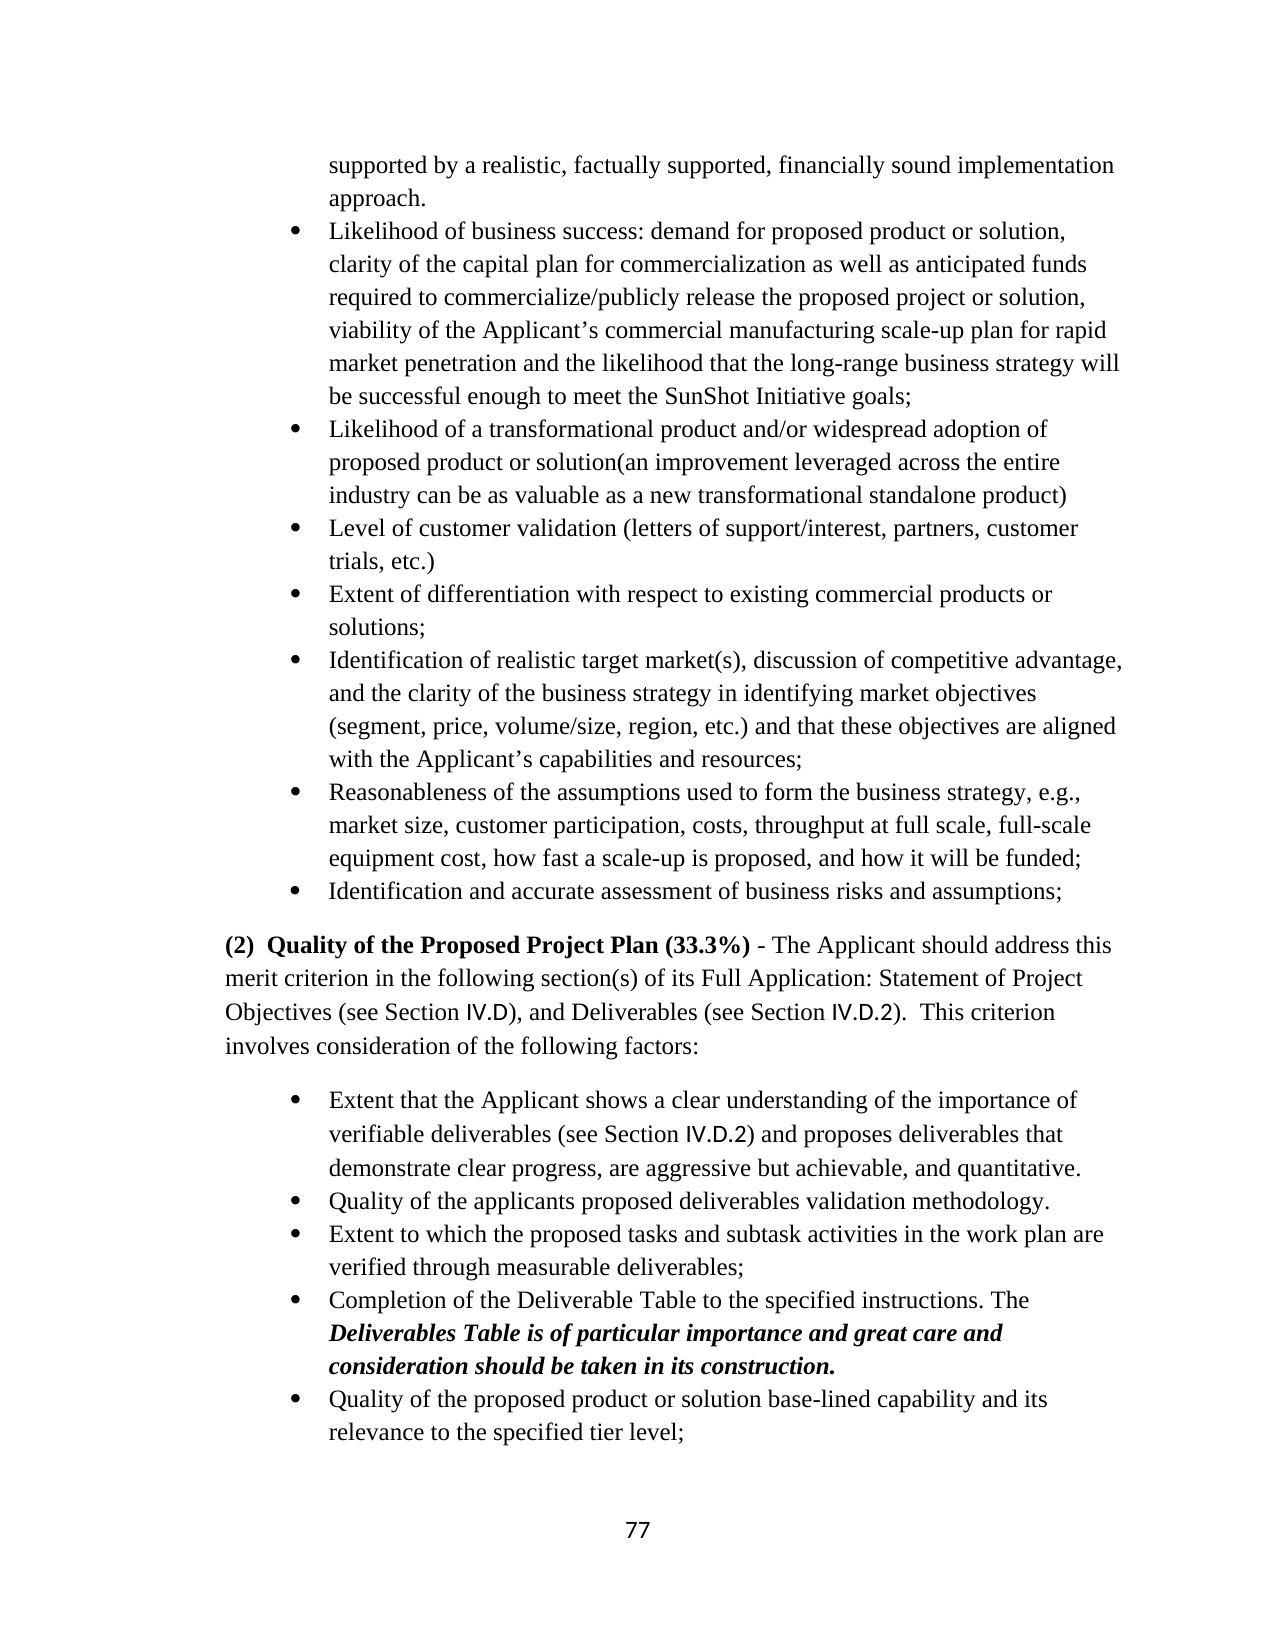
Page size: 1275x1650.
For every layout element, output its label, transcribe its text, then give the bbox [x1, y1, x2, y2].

list Likelihood of a transformational product and/or widespread adoption of proposed product or solution(an improvement leveraged across the entire industry can be as valuable as a new transformational standalone product) [291, 414, 1125, 509]
list Reasonableness of the assumptions used to form the business strategy, e.g., market size, customer participation, costs, throughput at full scale, full-scale equipment cost, how fast a scale-up is proposed, and how it will be funded; [291, 777, 1125, 872]
list Level of customer validation (letters of support/interest, partners, customer trials, etc.) [291, 513, 1125, 575]
list Extent that the Applicant shows a clear understanding of the importance of verifiable deliverables (see Section IV.D.2) and proposes deliverables that demonstrate clear progress, are aggressive but achievable, and quantitative. [291, 1085, 1125, 1182]
list Quality of the proposed product or solution base-lined capability and its relevance to the specified tier level; [291, 1384, 1125, 1446]
list Quality of the applicants proposed deliverables validation methodology. [291, 1186, 1125, 1214]
list Extent to which the proposed tasks and subtask activities in the work plan are verified through measurable deliverables; [291, 1219, 1125, 1281]
list Completion of the Deliverable Table to the specified instructions. The Deliverables Table is of particular importance and great care and consideration should be taken in its construction. [291, 1285, 1125, 1380]
list Identification and accurate assessment of business risks and assumptions; [291, 876, 1125, 905]
list Identification of realistic target market(s), discussion of competitive advantage, and the clarity of the business strategy in identifying market objectives (segment, price, volume/size, region, etc.) and that these objectives are aligned with the Applicant’s capabilities and resources; [291, 645, 1125, 773]
list Likelihood of business success: demand for proposed product or solution, clarity of the capital plan for commercialization as well as anticipated funds required to commercialize/publicly release the proposed project or solution, viability of the Applicant’s commercial manufacturing scale-up plan for rapid market penetration and the likelihood that the long-range business strategy will be successful enough to meet the SunShot Initiative goals; [291, 216, 1125, 410]
list Extent of differentiation with respect to existing commercial products or solutions; [291, 579, 1125, 641]
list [291, 150, 1125, 212]
text (2) Quality of the Proposed Project Plan (33.3%) - The Applicant should address this merit criterion in the following section(s) of its Full Application: Statement of Project Objectives (see Section IV.D), and Deliverables (see Section IV.D.2). This criterion involves consideration of the following factors: [225, 930, 1125, 1060]
